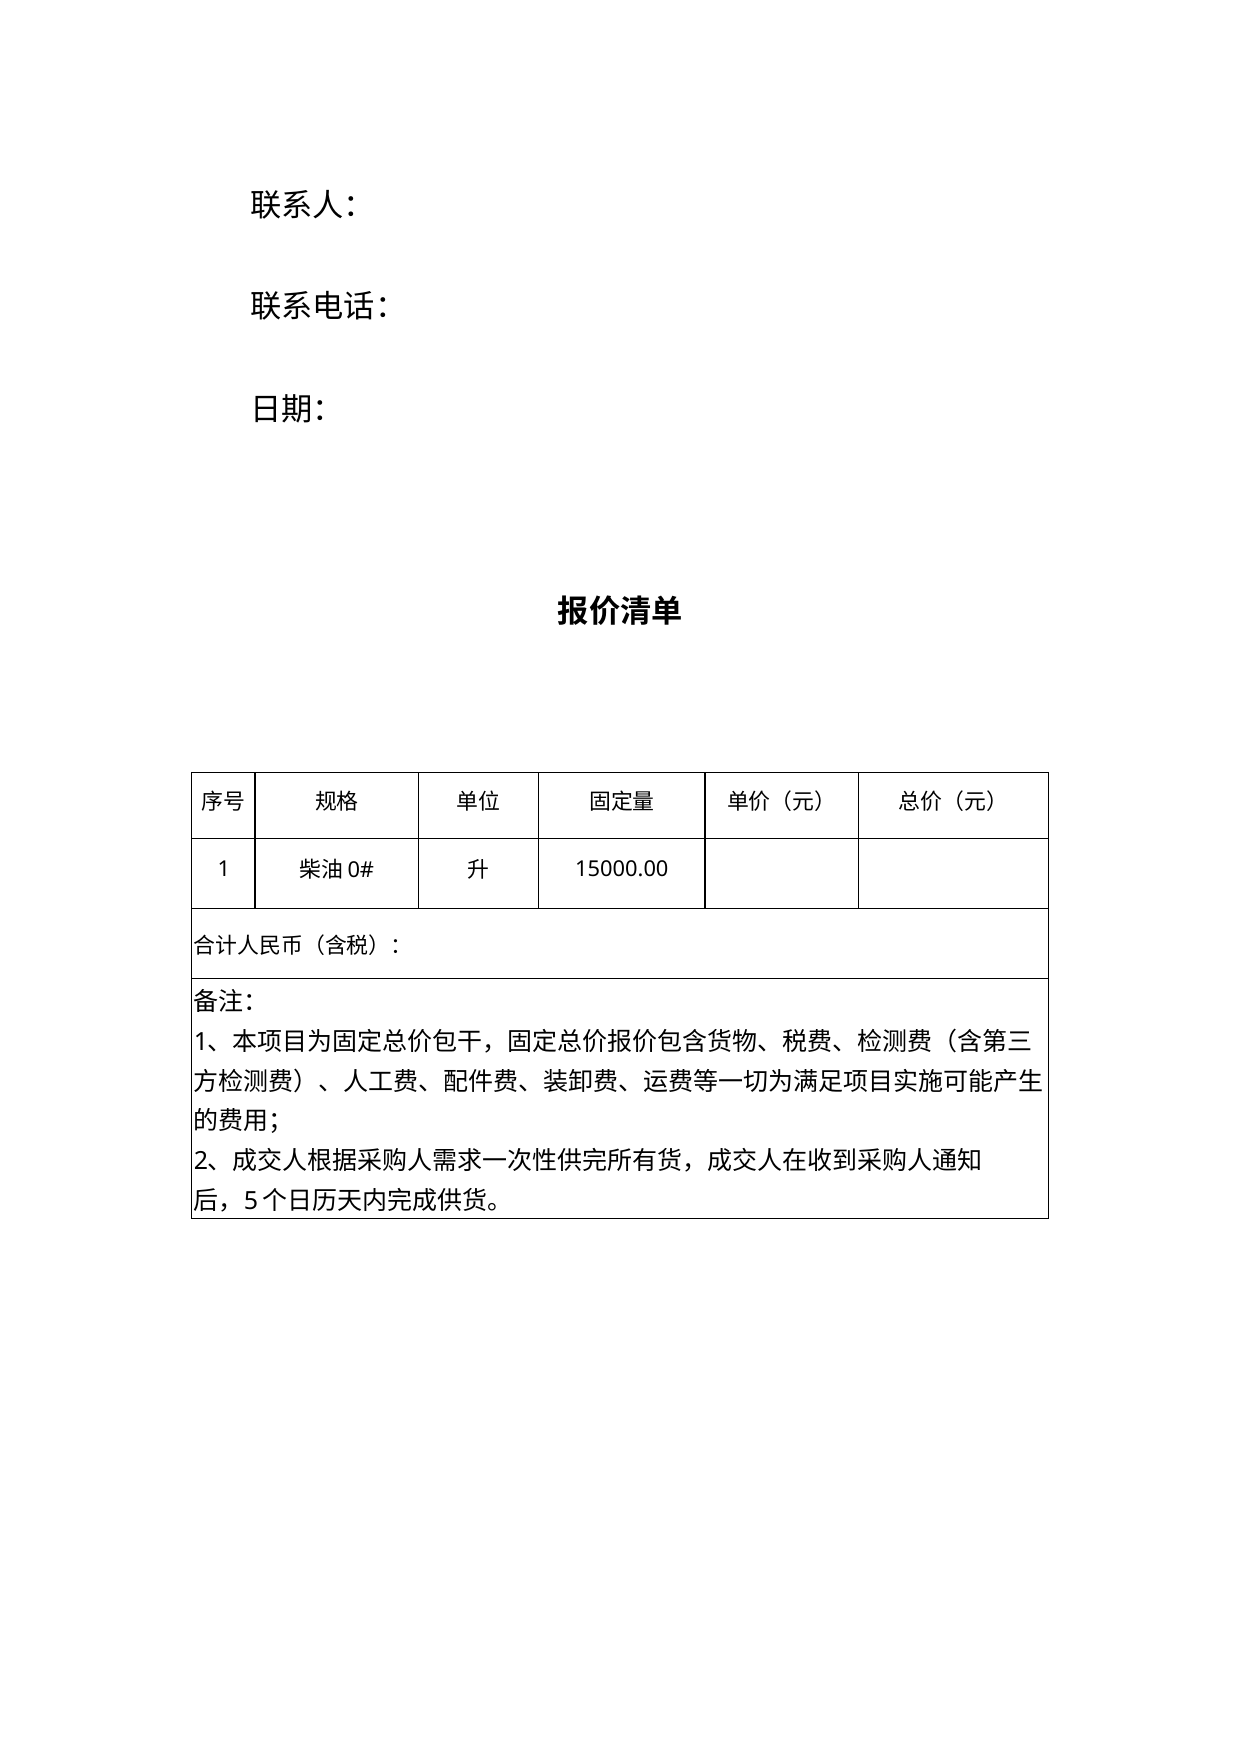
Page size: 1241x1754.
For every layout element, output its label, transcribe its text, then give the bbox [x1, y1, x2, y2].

table_cell 柴油0# [256, 839, 418, 908]
text 报价清单 [187, 569, 1053, 648]
table_cell [859, 839, 1048, 908]
text 联系人： [187, 163, 1053, 242]
table_header 规格 [256, 773, 418, 838]
table_cell 15000.00 [539, 839, 704, 908]
table_header 单位 [419, 773, 538, 838]
table_header 序号 [192, 773, 254, 838]
text 日期： [187, 367, 1053, 446]
table_cell 升 [419, 839, 538, 908]
table_header 单价（元） [706, 773, 858, 838]
text 联系电话： [187, 264, 1053, 344]
table_cell 1 [192, 839, 254, 908]
table_cell 合计人民币（含税）： [192, 909, 1048, 977]
table_cell [706, 839, 858, 908]
table_header 总价（元） [859, 773, 1048, 838]
table_header 固定量 [539, 773, 704, 838]
table_cell 备注： 1、本项目为固定总价包干，固定总价报价包含货物、税费、检测费（含第三方检测费）、人工费、配件费、装卸费、运费等一切为满足项目实施可能产生的费用； 2、成交人根据采购人需求一次性供完所有货，成交人在收到采购人通知后，5个日历天内完成供货。 [192, 979, 1048, 1218]
